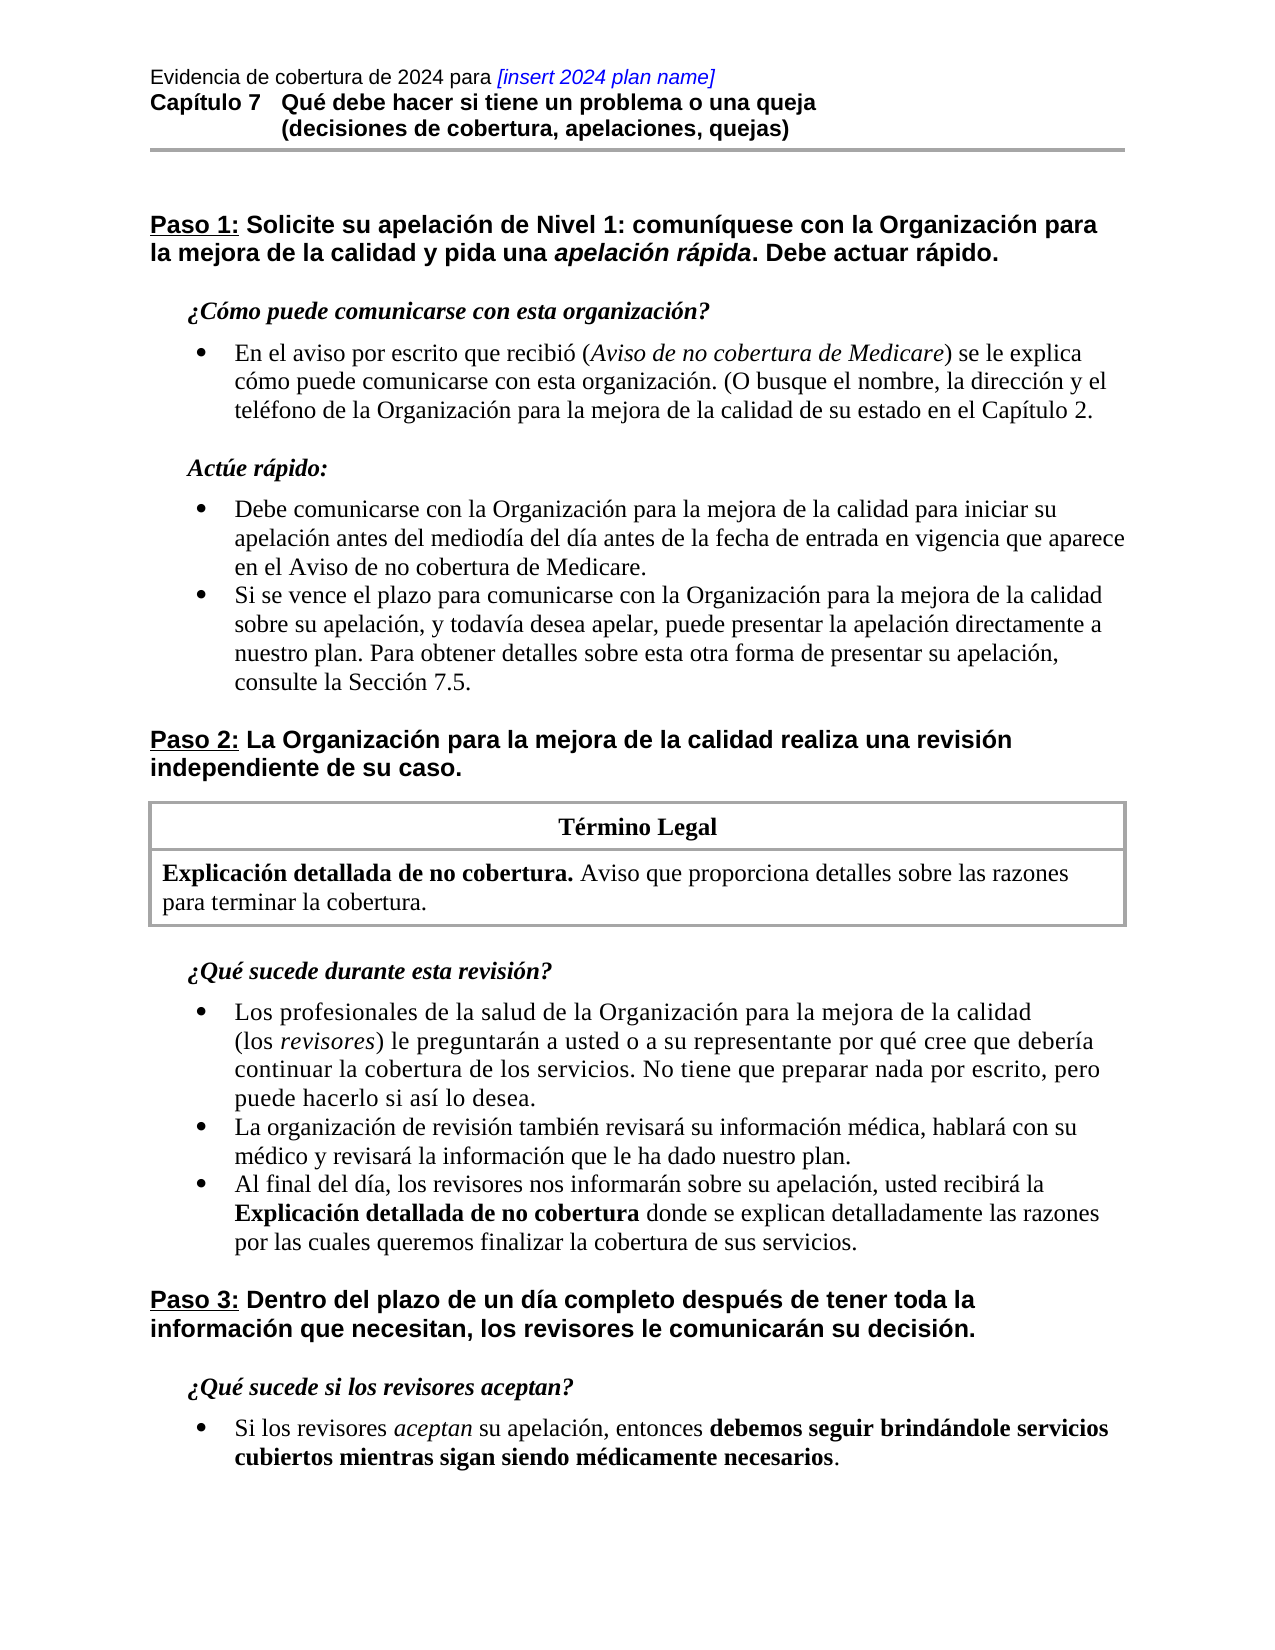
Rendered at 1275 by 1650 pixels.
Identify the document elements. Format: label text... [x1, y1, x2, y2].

subtitle ¿Qué sucede si los revisores aceptan? [187, 1401, 1125, 1429]
subtitle Actúe rápido: [187, 453, 1125, 482]
list La organización de revisión también revisará su información médica, hablará con su médico y revisará la información que le ha dado nuestro plan. [197, 1133, 1125, 1190]
subtitle ¿Cómo puede comunicarse con esta organización? [187, 296, 1125, 325]
table_cell Explicación detallada de no cobertura. Aviso que proporciona detalles sobre las razones para terminar la cobertura. [152, 859, 1123, 932]
subtitle Paso 1: Solicite su apelación de Nivel 1: comuníquese con la Organización para la mejora de la calidad y pida una apelación rápida. Debe actuar rápido. [150, 210, 1125, 267]
subtitle Paso 2: La Organización para la mejora de la calidad realiza una revisión independiente de su caso. [150, 733, 1125, 791]
list En el aviso por escrito que recibió (Aviso de no cobertura de Medicare) se le explica cómo puede comunicarse con esta organización. (O busque el nombre, la dirección y el teléfono de la Organización para la mejora de la calidad de su estado en el Capítulo 2. [197, 338, 1125, 424]
subtitle ¿Qué sucede durante esta revisión? [187, 964, 1125, 993]
subtitle Paso 3: Dentro del plazo de un día completo después de tener toda la información que necesitan, los revisores le comunicarán su decisión. [150, 1314, 1125, 1372]
list Si los revisores aceptan su apelación, entonces debemos seguir brindándole servicios cubiertos mientras sigan siendo médicamente necesarios. [197, 1442, 1125, 1499]
list Al final del día, los revisores nos informarán sobre su apelación, usted recibirá la Explicación detallada de no cobertura donde se explican detalladamente las razones por las cuales queremos finalizar la cobertura de sus servicios. [197, 1203, 1125, 1289]
list Debe comunicarse con la Organización para la mejora de la calidad para iniciar su apelación antes del mediodía del día antes de la fecha de entrada en vigencia que aparece en el Aviso de no cobertura de Medicare. [197, 494, 1125, 581]
list Los profesionales de la salud de la Organización para la mejora de la calidad (los revisores) le preguntarán a usted o a su representante por qué cree que debería continuar la cobertura de los servicios. No tiene que preparar nada por escrito, pero puede hacerlo si así lo desea. [197, 1005, 1125, 1120]
table_header Término Legal [152, 813, 1123, 856]
list Si se vence el plazo para comunicarse con la Organización para la mejora de la calidad sobre su apelación, y todavía desea apelar, puede presentar la apelación directamente a nuestro plan. Para obtener detalles sobre esta otra forma de presentar su apelación, consulte la Sección 7.5. [197, 593, 1125, 708]
